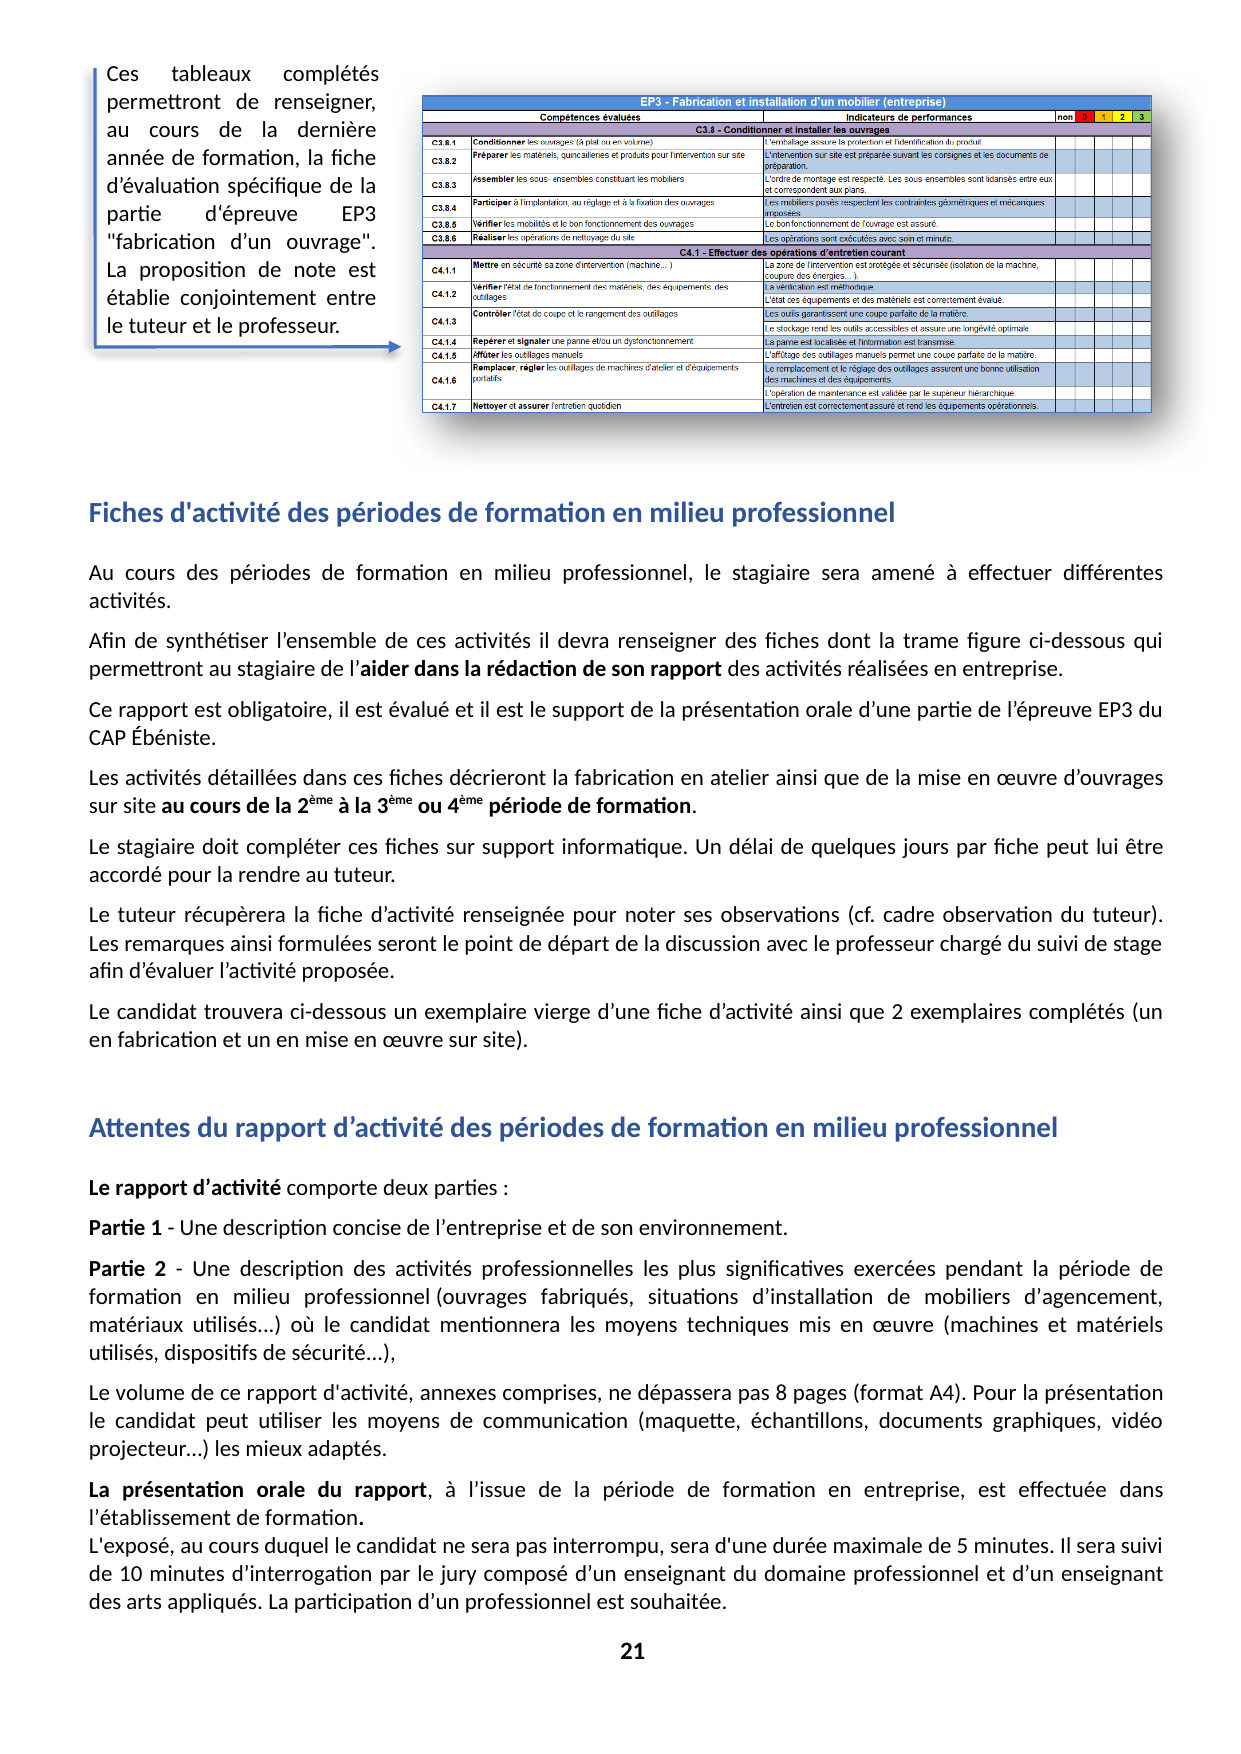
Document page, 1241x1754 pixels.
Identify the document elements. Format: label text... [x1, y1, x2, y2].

table_cell [1152, 106, 1163, 118]
text Les activités détaillées dans ces fiches décrieront la fabrication en atelier ainsi que de la mise en œuvre d’ouvrages sur site au cours de la 2ème à la 3ème ou 4ème période de formation. [89, 763, 1163, 819]
table_cell [413, 113, 422, 339]
text Afin de synthétiser l’ensemble de ces activités il devra renseigner des fiches dont la trame figure ci-dessous qui permettront au stagiaire de l’aider dans la rédaction de son rapport des activités réalisées en entreprise. [89, 626, 1163, 682]
text Ce rapport est obligatoire, il est évalué et il est le support de la présentation orale d’une partie de l’épreuve EP3 du CAP Ébéniste. [89, 695, 1163, 751]
text Ces tableaux complétés permettront de renseigner, au cours de la dernière année de formation, la fiche d’évaluation spécifique de la partie d‘épreuve EP3 "fabrication d’un ouvrage". La proposition de note est établie conjointement entre le tuteur et le professeur. [106, 59, 1163, 339]
text Le rapport d’activité comporte deux parties : [89, 1173, 1163, 1201]
text Le tuteur récupèrera la fiche d’activité renseignée pour noter ses observations (cf. cadre observation du tuteur). Les remarques ainsi formulées seront le point de départ de la discussion avec le professeur chargé du suivi de stage afin d’évaluer l’activité proposée. [89, 901, 1163, 985]
text La présentation orale du rapport, à l’issue de la période de formation en entreprise, est effectuée dans l’établissement de formation. [89, 1475, 1163, 1531]
text Au cours des périodes de formation en milieu professionnel, le stagiaire sera amené à effectuer différentes activités. [89, 558, 1163, 614]
text Le volume de ce rapport d'activité, annexes comprises, ne dépassera pas 8 pages (format A4). Pour la présentation le candidat peut utiliser les moyens de communication (maquette, échantillons, documents graphiques, vidéo projecteur…) les mieux adaptés. [89, 1378, 1163, 1463]
text Partie 1 - Une description concise de l’entreprise et de son environnement. [89, 1213, 1163, 1241]
text Le stagiaire doit compléter ces fiches sur support informatique. Un délai de quelques jours par fiche peut lui être accordé pour la rendre au tuteur. [89, 832, 1163, 888]
table_cell [1152, 117, 1163, 140]
text Attentes du rapport d’activité des périodes de formation en milieu professionnel [89, 1109, 1163, 1145]
text Partie 2 - Une description des activités professionnelles les plus significatives exercées pendant la période de formation en milieu professionnel (ouvrages fabriqués, situations d’installation de mobiliers d’agencement, matériaux utilisés...) où le candidat mentionnera les moyens techniques mis en œuvre (machines et matériels utilisés, dispositifs de sécurité...), [89, 1254, 1163, 1366]
text Fiches d'activité des périodes de formation en milieu professionnel [89, 494, 1163, 530]
picture [423, 97, 1151, 412]
text Le candidat trouvera ci-dessous un exemplaire vierge d’une fiche d’activité ainsi que 2 exemplaires complétés (un en fabrication et un en mise en œuvre sur site). [89, 997, 1163, 1053]
text L'exposé, au cours duquel le candidat ne sera pas interrompu, sera d'une durée maximale de 5 minutes. Il sera suivi de 10 minutes d’interrogation par le jury composé d’un enseignant du domaine professionnel et d’un enseignant des arts appliqués. La participation d’un professionnel est souhaitée. [89, 1531, 1163, 1615]
table_cell [441, 87, 1163, 104]
